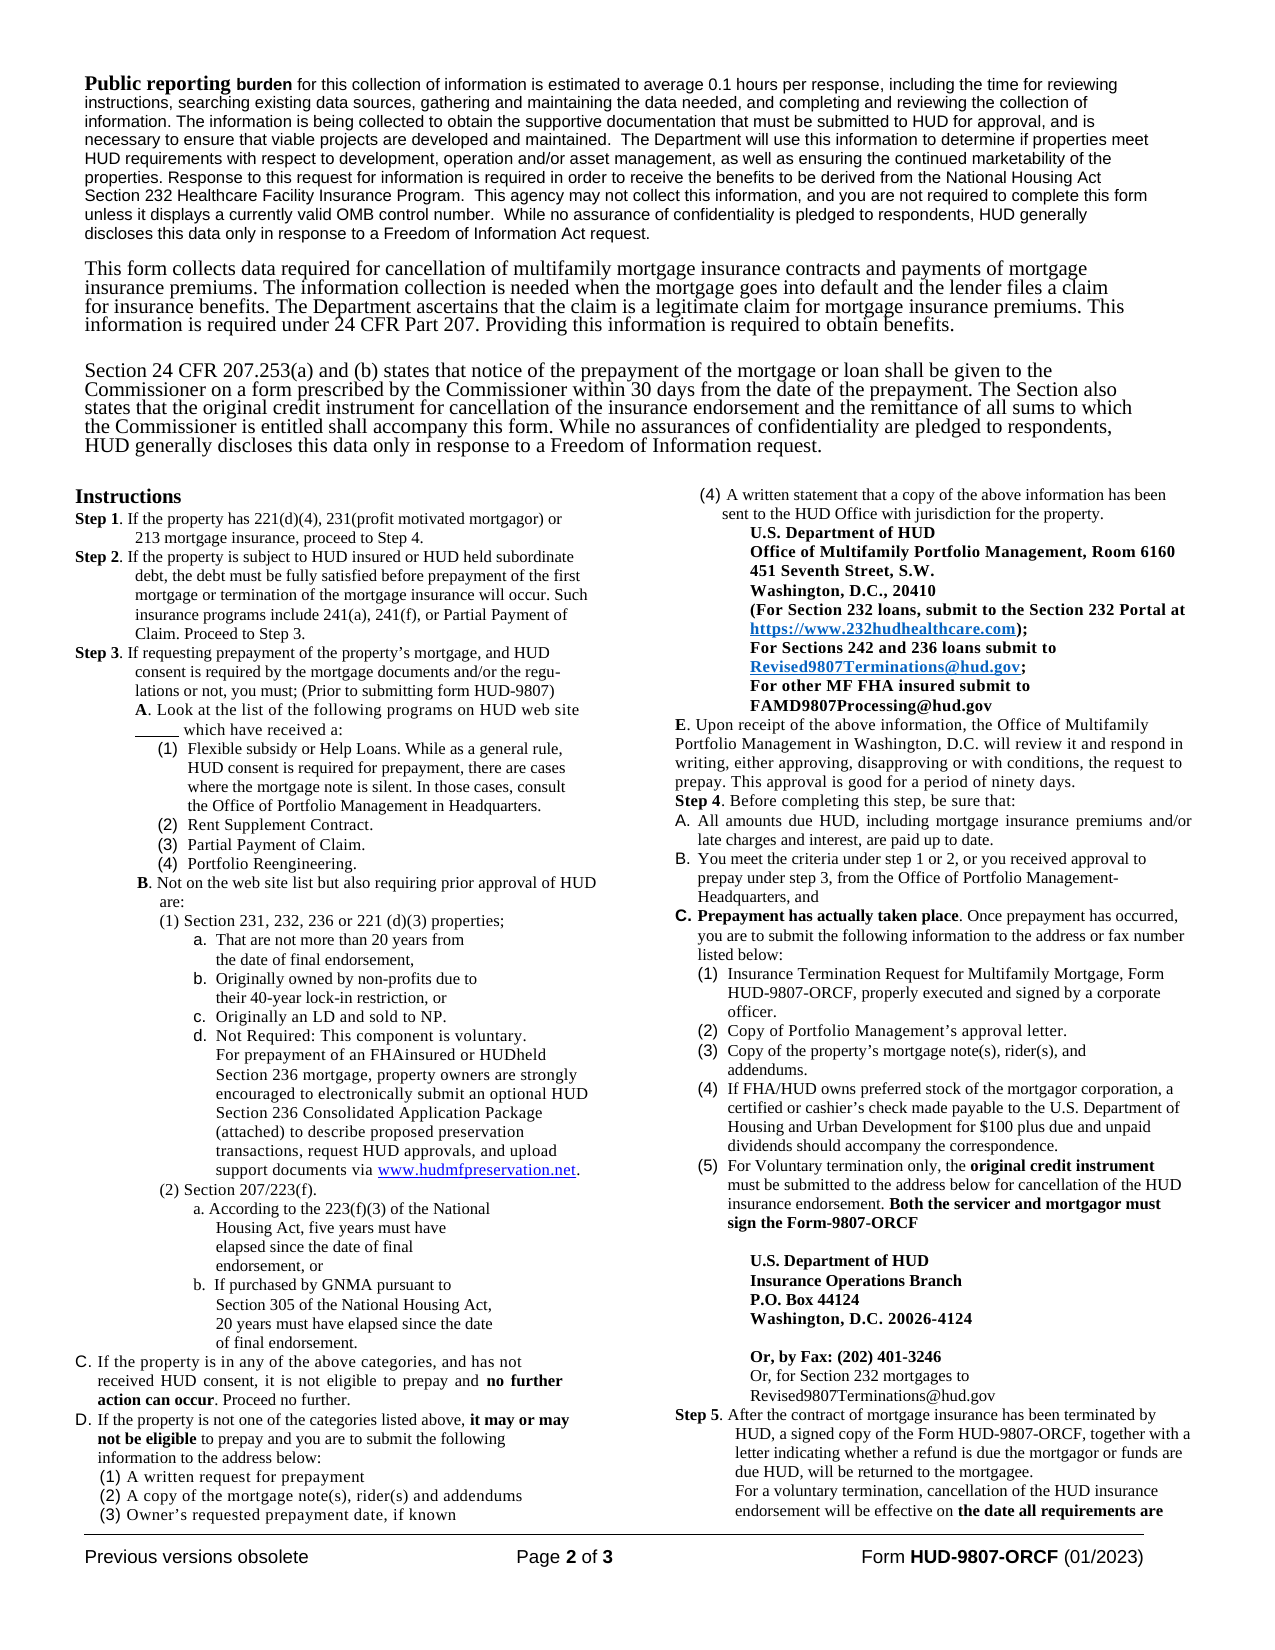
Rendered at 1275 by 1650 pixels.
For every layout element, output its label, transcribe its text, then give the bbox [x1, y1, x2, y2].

list A copy of the mortgage note(s), rider(s) and addendums [99, 1486, 600, 1505]
text Section 24 CFR 207.253(a) and (b) states that notice of the prepayment of the mortgage or loan shall be given to the Commissioner on a form prescribed by the Commissioner within 30 days from the date of the prepayment. The Section also states that the original credit instrument for cancellation of the insurance endorsement and the remittance of all sums to which the Commissioner is entitled shall accompany this form. While no assurances of confidentiality are pledged to respondents, HUD generally discloses this data only in response to a Freedom of Information request. [84, 362, 1155, 456]
list Originally owned by non-profits due to their 40-year lock-in restriction, or [193, 968, 510, 1007]
list Partial Payment of Claim. [157, 834, 600, 853]
text Public reporting burden for this collection of information is estimated to average 0.1 hours per response, including the time for reviewing instructions, searching existing data sources, gathering and maintaining the data needed, and completing and reviewing the collection of information. The information is being collected to obtain the supportive documentation that must be submitted to HUD for approval, and is necessary to ensure that viable projects are developed and maintained. The Department will use this information to determine if properties meet HUD requirements with respect to development, operation and/or asset management, as well as ensuring the continued marketability of the properties. Response to this request for information is required in order to receive the benefits to be derived from the National Housing Act Section 232 Healthcare Facility Insurance Program. This agency may not collect this information, and you are not required to complete this form unless it displays a currently valid OMB control number. While no assurance of confidentiality is pledged to respondents, HUD generally discloses this data only in response to a Freedom of Information Act request. [84, 75, 1155, 243]
text B. Not on the web site list but also requiring prior approval of HUD are: [137, 873, 600, 911]
list If the property is not one of the categories listed above, it may or may not be eligible to prepay and you are to submit the following information to the address below: [75, 1409, 585, 1467]
list Flexible subsidy or Help Loans. While as a general rule, HUD consent is required for prepayment, there are cases where the mortgage note is silent. In those cases, consult the Office of Portfolio Management in Headquarters. [157, 738, 577, 815]
text (For Section 232 loans, submit to the Section 232 Portal at https://www.232hudhealthcare.com); [750, 599, 1200, 638]
text E. Upon receipt of the above information, the Office of Multifamily Portfolio Management in Washington, D.C. will review it and respond in writing, either approving, disapproving or with conditions, the request to prepay. This approval is good for a period of ninety days. [675, 714, 1200, 791]
text For other MF FHA insured submit to FAMD9807Processing@hud.gov [750, 676, 1200, 714]
text A. Look at the list of the following programs on HUD web site which have received a: [135, 700, 600, 738]
text (1) Section 231, 232, 236 or 221 (d)(3) properties; [159, 911, 600, 930]
list Copy of the property’s mortgage note(s), rider(s), and addendums. [697, 1040, 1147, 1079]
list Insurance Termination Request for Multifamily Mortgage, Form HUD-9807-ORCF, properly executed and signed by a corporate officer. [697, 964, 1192, 1021]
text U.S. Department of HUD [750, 523, 1200, 542]
list All amounts due HUD, including mortgage insurance premiums and/or late charges and interest, are paid up to date. [675, 810, 1192, 849]
text Washington, D.C. 20026-4124 [750, 1309, 1200, 1328]
list Not Required: This component is voluntary. [193, 1026, 600, 1045]
text received HUD consent, it is not eligible to prepay and no further action can occur. Proceed no further. [97, 1371, 562, 1409]
text Or, by Fax: (202) 401-3246 [675, 1347, 1200, 1366]
text U.S. Department of HUD Insurance Operations Branch P.O. Box 44124 [750, 1251, 1200, 1309]
text Step 4. Before completing this step, be sure that: [675, 791, 1200, 810]
text Step 5. After the contract of mortgage insurance has been terminated by HUD, a signed copy of the Form HUD-9807-ORCF, together with a letter indicating whether a refund is due the mortgagor or funds are due HUD, will be returned to the mortgagee. [675, 1404, 1200, 1481]
text Instructions [75, 484, 600, 508]
list That are not more than 20 years from the date of final endorsement, [193, 930, 480, 968]
text a. According to the 223(f)(3) of the National Housing Act, five years must have elapsed since the date of final endorsement, or [193, 1198, 495, 1275]
text Washington, D.C., 20410 [750, 580, 1200, 599]
text b. If purchased by GNMA pursuant to Section 305 of the National Housing Act, 20 years must have elapsed since the date of final endorsement. [193, 1275, 495, 1352]
list A written statement that a copy of the above information has been sent to the HUD Office with jurisdiction for the property. [699, 484, 1192, 523]
list A written request for prepayment [99, 1467, 600, 1486]
text Step 1. If the property has 221(d)(4), 231(profit motivated mortgagor) or 213 mortgage insurance, proceed to Step 4. [75, 508, 585, 547]
text This form collects data required for cancellation of multifamily mortgage insurance contracts and payments of mortgage insurance premiums. The information collection is needed when the mortgage goes into default and the lender files a claim for insurance benefits. The Department ascertains that the claim is a legitimate claim for mortgage insurance premiums. This information is required under 24 CFR Part 207. Providing this information is required to obtain benefits. [84, 260, 1132, 336]
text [735, 1481, 1192, 1519]
list If the property is in any of the above categories, and has not [75, 1352, 600, 1371]
text 451 Seventh Street, S.W. [750, 561, 1200, 580]
list You meet the criteria under step 1 or 2, or you received approval to prepay under step 3, from the Office of Portfolio Management-Headquarters, and [675, 849, 1170, 906]
list Copy of Portfolio Management’s approval letter. [697, 1021, 1200, 1040]
text (2) Section 207/223(f). [159, 1179, 600, 1198]
text Office of Multifamily Portfolio Management, Room 6160 [750, 542, 1200, 561]
list Originally an LD and sold to NP. [193, 1007, 600, 1026]
list Owner’s requested prepayment date, if known [99, 1505, 600, 1524]
text Step 3. If requesting prepayment of the property’s mortgage, and HUD consent is required by the mortgage documents and/or the regulations or not, you must; (Prior to submitting form HUD-9807) [75, 643, 585, 700]
text Or, for Section 232 mortgages to Revised9807Terminations@hud.gov [750, 1366, 1200, 1404]
list Prepayment has actually taken place. Once prepayment has occurred, you are to submit the following information to the address or fax number listed below: [675, 906, 1192, 964]
text For prepayment of an FHA­insured or HUD­held Section 236 mortgage, property owners are strongly encouraged to electronically submit an optional HUD Section 236 Consolidated Application Package (attached) to describe proposed preservation transactions, request HUD approvals, and upload support documents via www.hudmfpreservation.net. [216, 1045, 600, 1179]
list Rent Supplement Contract. [157, 815, 600, 834]
text Step 2. If the property is subject to HUD insured or HUD held subordinate debt, the debt must be fully satisfied before prepayment of the first mortgage or termination of the mortgage insurance will occur. Such insurance programs include 241(a), 241(f), or Partial Payment of Claim. Proceed to Step 3. [75, 547, 600, 643]
list If FHA/HUD owns preferred stock of the mortgagor corporation, a certified or cashier’s check made payable to the U.S. Department of Housing and Urban Development for $100 plus due and unpaid dividends should accompany the correspondence. [697, 1079, 1185, 1155]
list Portfolio Reengineering. [157, 853, 600, 873]
list For Voluntary termination only, the original credit instrument must be submitted to the address below for cancellation of the HUD insurance endorsement. Both the servicer and mortgagor must sign the Form-9807-ORCF [697, 1155, 1185, 1232]
text For Sections 242 and 236 loans submit to Revised9807Terminations@hud.gov; [750, 638, 1200, 676]
